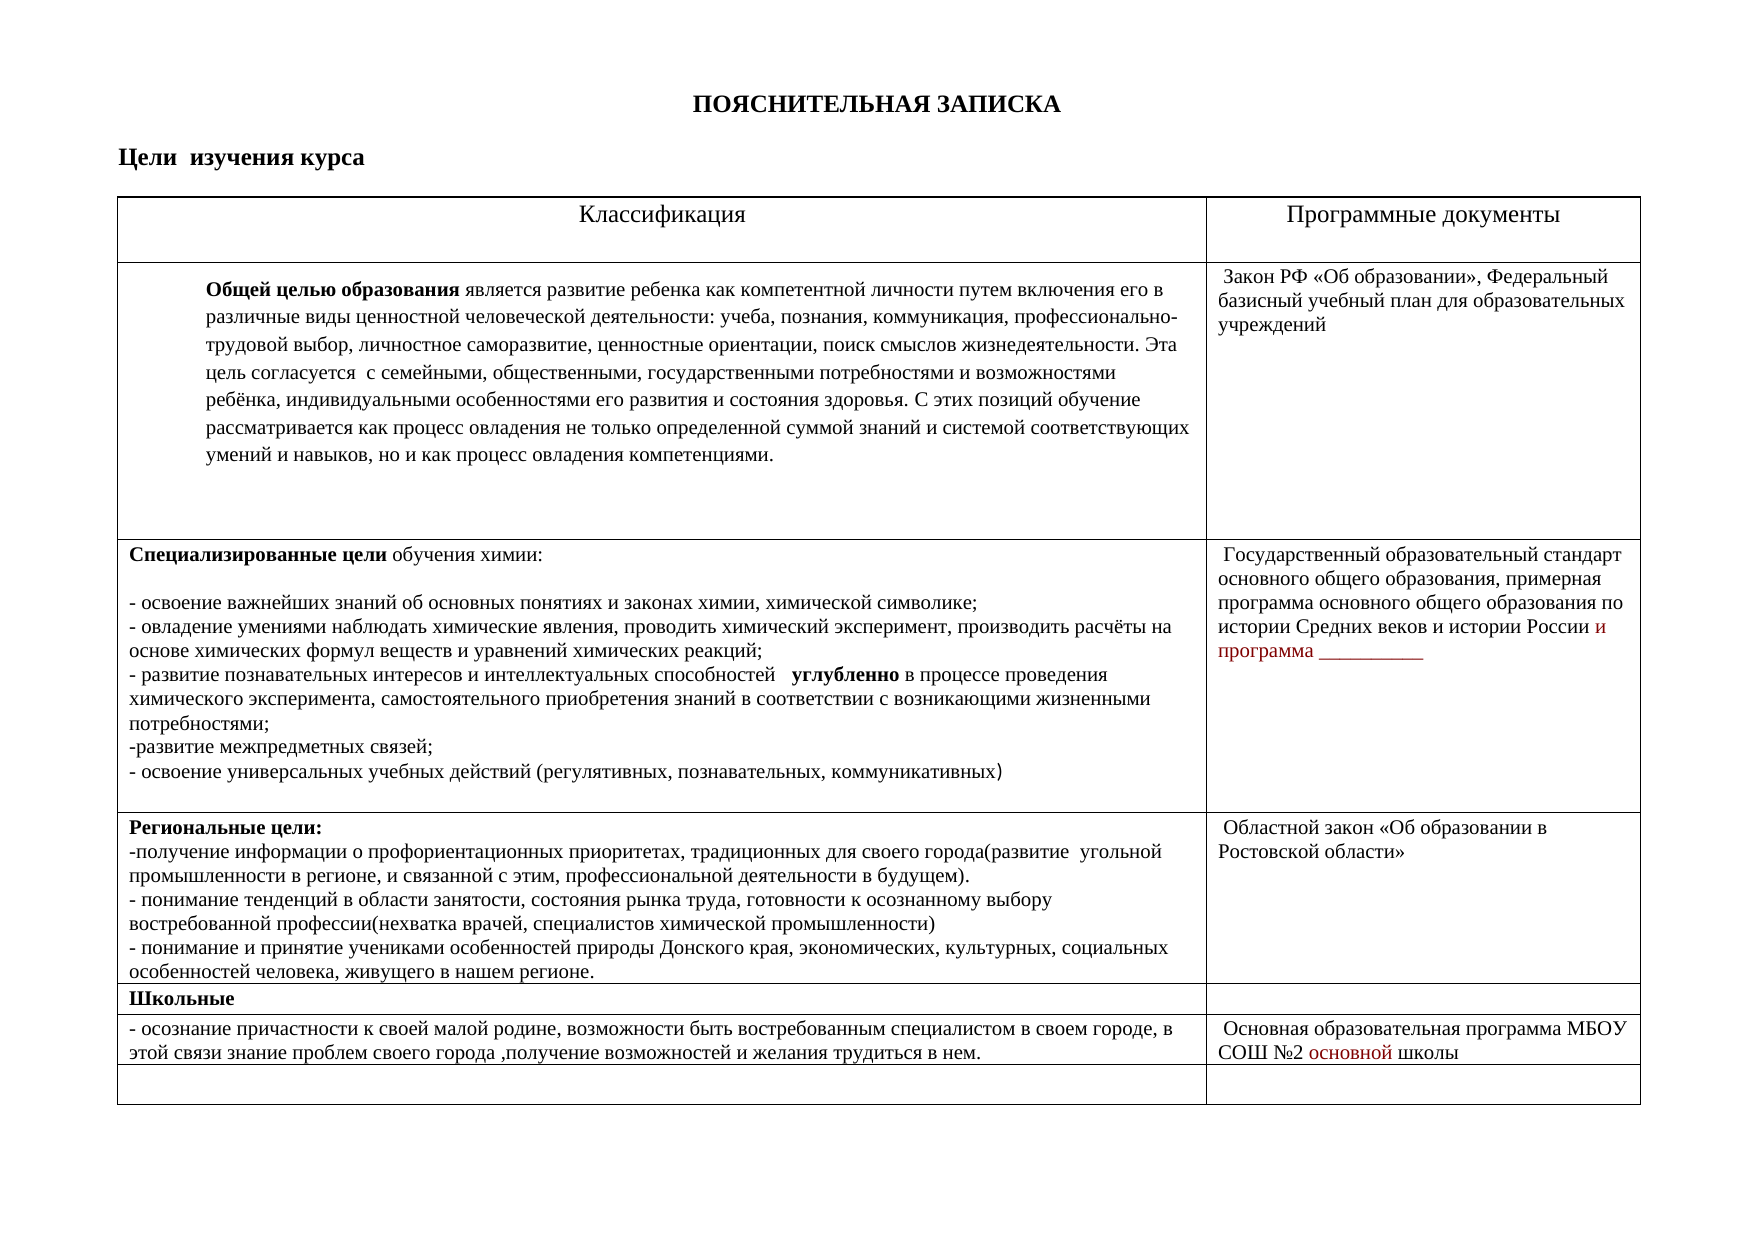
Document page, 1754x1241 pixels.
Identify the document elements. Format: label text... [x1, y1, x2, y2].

table_cell [118, 1065, 1206, 1104]
text Цели изучения курса [118, 142, 1636, 171]
table_cell Общей целью образования является развитие ребенка как компетентной личности путем включения его в различные виды ценностной человеческой деятельности: учеба, познания, коммуникация, профессионально-трудовой выбор, личностное саморазвитие, ценностные ориентации, поиск смыслов жизнедеятельности. Эта цель согласуется с семейными, общественными, государственными потребностями и возможностями ребёнка, индивидуальными особенностями его развития и состояния здоровья. С этих позиций обучение рассматривается как процесс овладения не только определенной суммой знаний и системой соответствующих умений и навыков, но и как процесс овладения компетенциями. [118, 263, 1206, 539]
table_cell Специализированные цели обучения химии: - освоение важнейших знаний об основных понятиях и законах химии, химической символике; - овладение умениями наблюдать химические явления, проводить химический эксперимент, производить расчёты на основе химических формул веществ и уравнений химических реакций; - развитие познавательных интересов и интеллектуальных способностей углубленно в процессе проведения химического эксперимента, самостоятельного приобретения знаний в соответствии с возникающими жизненными потребностями; -развитие межпредметных связей; - освоение универсальных учебных действий (регулятивных, познавательных, коммуникативных) [118, 540, 1206, 812]
table_cell Государственный образовательный стандарт основного общего образования, примерная программа основного общего образования по истории Средних веков и истории России и программа __________ [1207, 540, 1640, 812]
table_cell Закон РФ «Об образовании», Федеральный базисный учебный план для образовательных учреждений [1207, 263, 1640, 539]
table_cell Региональные цели: -получение информации о профориентационных приоритетах, традиционных для своего города(развитие угольной промышленности в регионе, и связанной с этим, профессиональной деятельности в будущем). - понимание тенденций в области занятости, состояния рынка труда, готовности к осознанному выбору востребованной профессии(нехватка врачей, специалистов химической промышленности) - понимание и принятие учениками особенностей природы Донского края, экономических, культурных, социальных особенностей человека, живущего в нашем регионе. [118, 813, 1206, 983]
table_cell Школьные [118, 984, 1206, 1013]
text ПОЯСНИТЕЛЬНАЯ ЗАПИСКА [118, 89, 1636, 117]
table_cell [1207, 1065, 1640, 1104]
table_cell Областной закон «Об образовании в Ростовской области» [1207, 813, 1640, 983]
table_cell Основная образовательная программа МБОУ СОШ №2 основной школы [1207, 1015, 1640, 1064]
table_header Программные документы [1207, 198, 1640, 262]
table_header Классификация [118, 198, 1206, 262]
table_cell - осознание причастности к своей малой родине, возможности быть востребованным специалистом в своем городе, в этой связи знание проблем своего города ,получение возможностей и желания трудиться в нем. [118, 1015, 1206, 1064]
table_cell [1207, 984, 1640, 1013]
